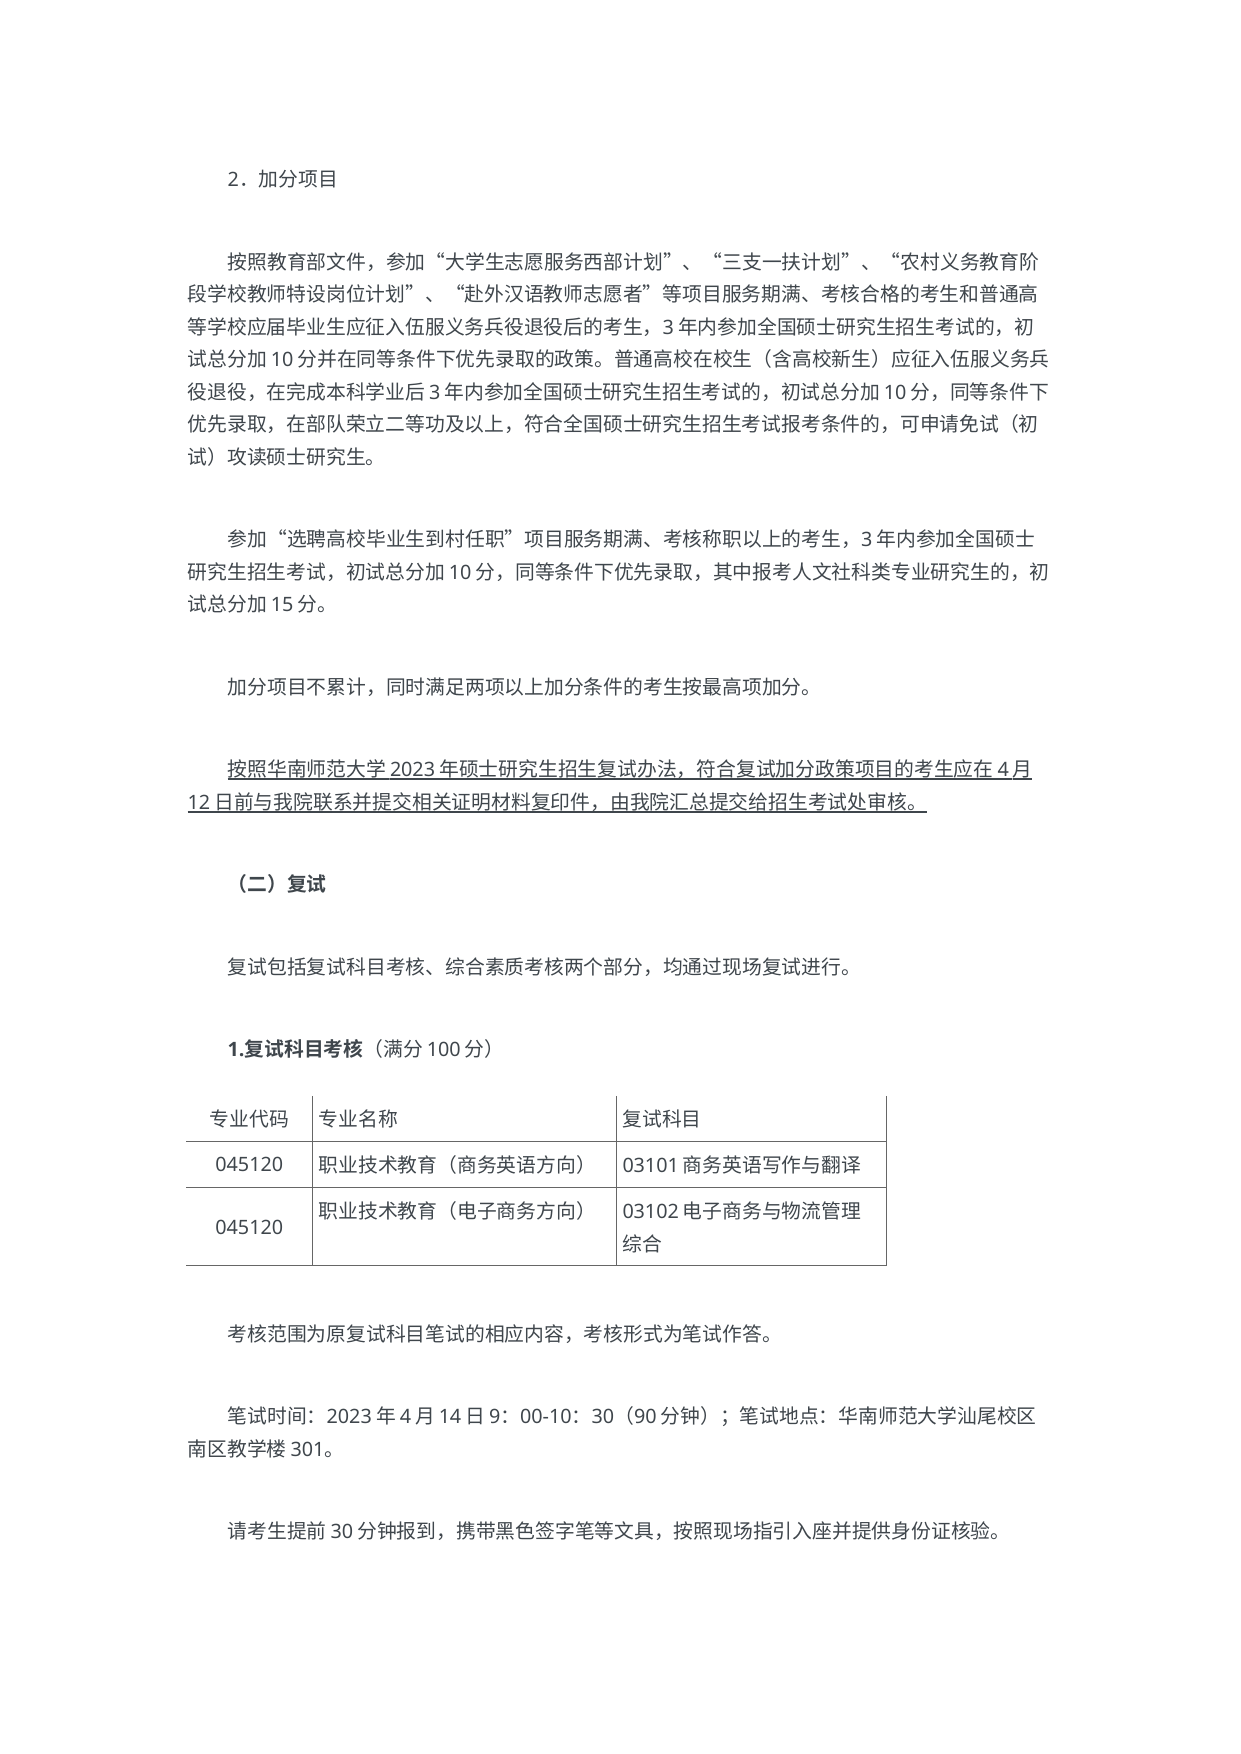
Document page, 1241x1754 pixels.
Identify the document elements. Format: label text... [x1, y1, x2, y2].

table_cell 03102电子商务与物流管理综合 [617, 1188, 886, 1265]
text 笔试时间：2023年4月14日9：00-10：30（90分钟）；笔试地点：华南师范大学汕尾校区南区教学楼301。 [187, 1399, 1053, 1464]
text 请考生提前30分钟报到，携带黑色签字笔等文具，按照现场指引入座并提供身份证核验。 [187, 1514, 1053, 1546]
table_header 复试科目 [617, 1096, 886, 1141]
text 复试包括复试科目考核、综合素质考核两个部分，均通过现场复试进行。 [187, 949, 1053, 982]
text 2．加分项目 [187, 162, 1053, 194]
text 按照华南师范大学2023年硕士研究生招生复试办法，符合复试加分政策项目的考生应在4月12日前与我院联系并提交相关证明材料复印件，由我院汇总提交给招生考试处审核。 [187, 752, 1053, 817]
text 考核范围为原复试科目笔试的相应内容，考核形式为笔试作答。 [187, 1316, 1053, 1349]
text 按照教育部文件，参加“大学生志愿服务西部计划”、“三支一扶计划”、“农村义务教育阶段学校教师特设岗位计划”、“赴外汉语教师志愿者”等项目服务期满、考核合格的考生和普通高等学校应届毕业生应征入伍服义务兵役退役后的考生，3年内参加全国硕士研究生招生考试的，初试总分加10分并在同等条件下优先录取的政策。普通高校在校生（含高校新生）应征入伍服义务兵役退役，在完成本科学业后3年内参加全国硕士研究生招生考试的，初试总分加10分，同等条件下优先录取，在部队荣立二等功及以上，符合全国硕士研究生招生考试报考条件的，可申请免试（初试）攻读硕士研究生。 [187, 244, 1053, 472]
text 参加“选聘高校毕业生到村任职”项目服务期满、考核称职以上的考生，3年内参加全国硕士研究生招生考试，初试总分加10分，同等条件下优先录取，其中报考人文社科类专业研究生的，初试总分加15分。 [187, 522, 1053, 619]
table_cell 职业技术教育（商务英语方向） [313, 1142, 616, 1187]
table_header 专业名称 [313, 1096, 616, 1141]
text （二）复试 [187, 867, 1053, 899]
table_cell 03101商务英语写作与翻译 [617, 1142, 886, 1187]
text 加分项目不累计，同时满足两项以上加分条件的考生按最高项加分。 [187, 669, 1053, 702]
table_cell 045120 [186, 1188, 312, 1265]
text 1.复试科目考核（满分100分） [187, 1032, 1053, 1064]
table_cell 045120 [186, 1142, 312, 1187]
table_cell 职业技术教育（电子商务方向） [313, 1188, 616, 1265]
table_header 专业代码 [186, 1096, 312, 1141]
